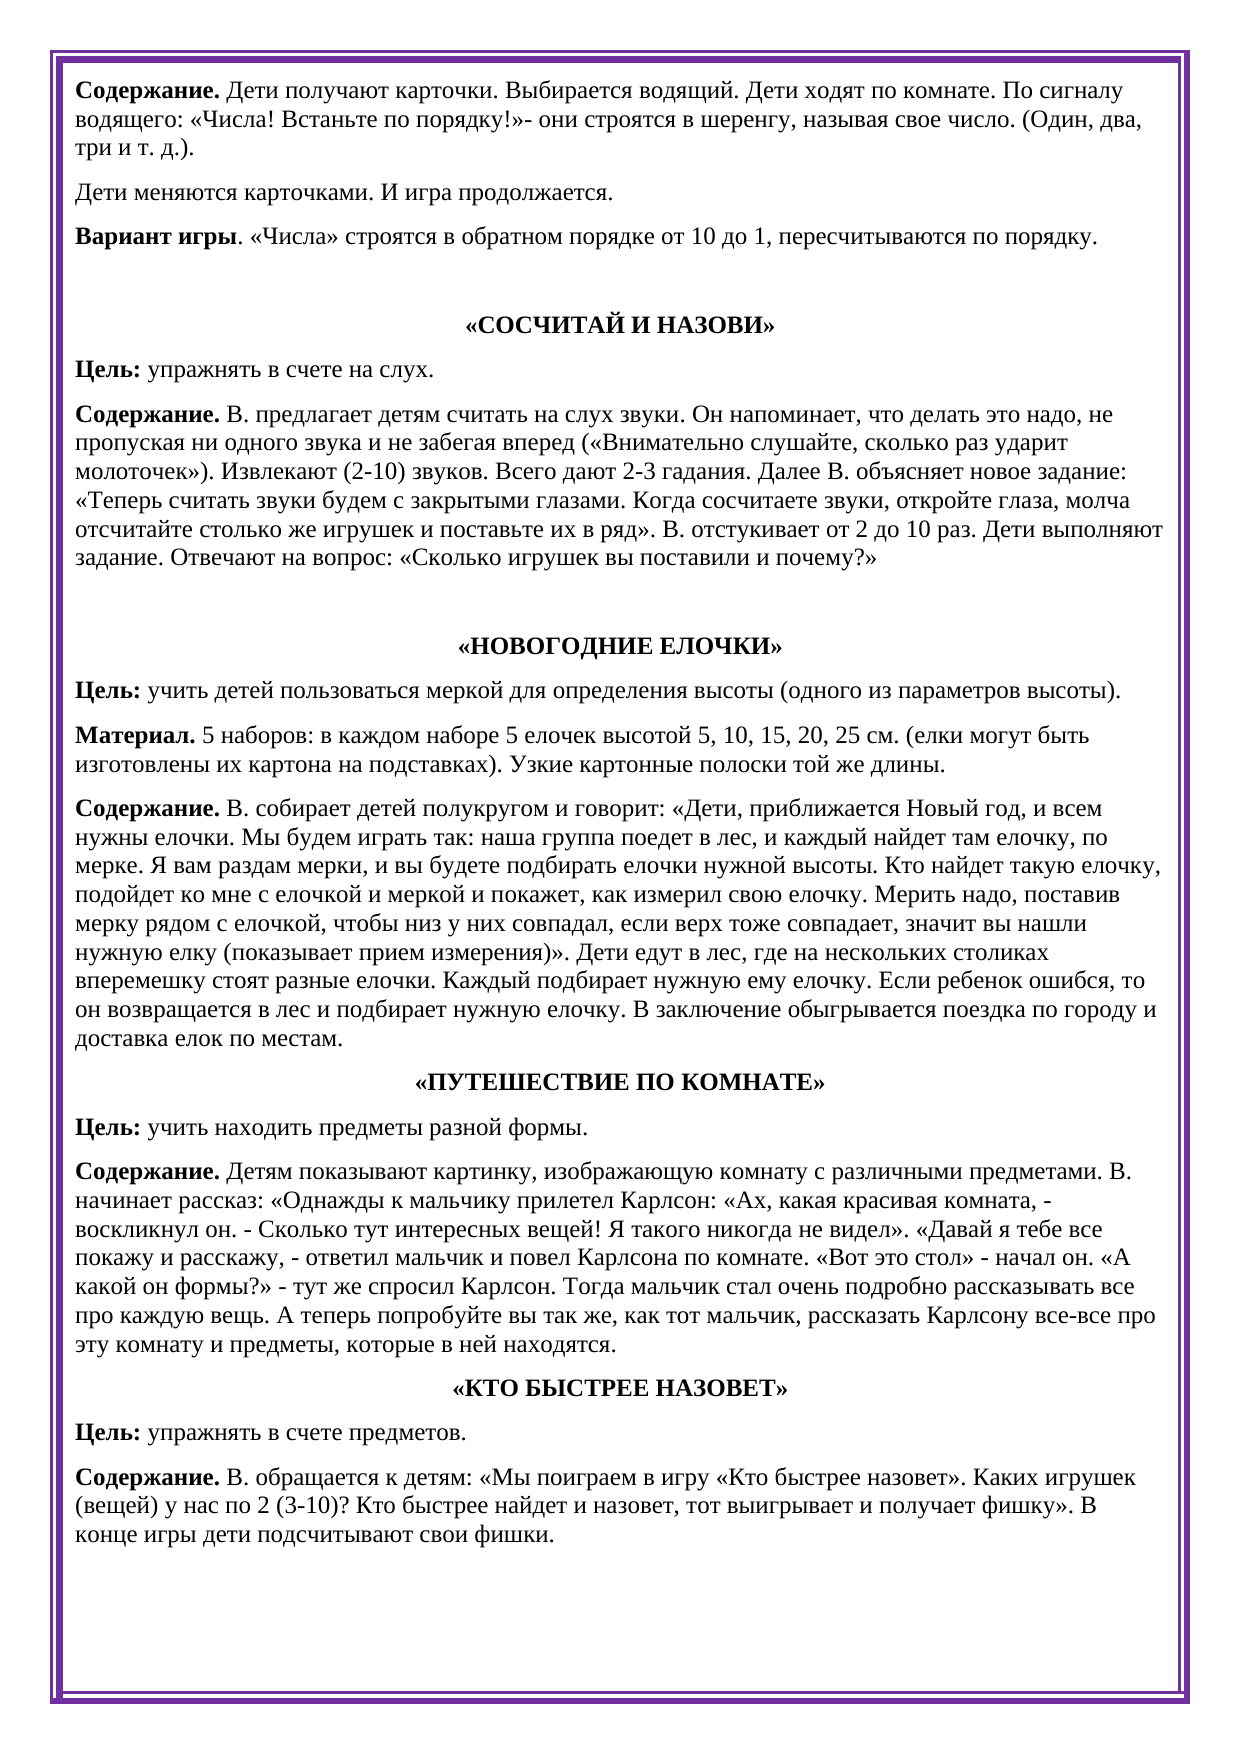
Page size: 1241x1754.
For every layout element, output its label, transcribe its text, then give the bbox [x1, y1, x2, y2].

text «НОВОГОДНИЕ ЕЛОЧКИ» [75, 631, 1165, 660]
text Содержание. В. предлагает детям считать на слух звуки. Он напоминает, что делать это надо, не пропуская ни одного звука и не забегая вперед («Внимательно слушайте, сколько раз ударит молоточек»). Извлекают (2-10) звуков. Всего дают 2-3 гадания. Далее В. объясняет новое задание: «Теперь считать звуки будем с закрытыми глазами. Когда сосчитаете звуки, откройте глаза, молча отсчитайте столько же игрушек и поставьте их в ряд». В. отстукивает от 2 до 10 раз. Дети выполняют задание. Отвечают на вопрос: «Сколько игрушек вы поставили и почему?» [75, 399, 1165, 571]
text Цель: учить находить предметы разной формы. [75, 1112, 1165, 1141]
text Материал. 5 наборов: в каждом наборе 5 елочек высотой 5, 10, 15, 20, 25 см. (елки могут быть изготовлены их картона на подставках). Узкие картонные полоски той же длины. [75, 720, 1165, 777]
text Содержание. Детям показывают картинку, изображающую комнату с различными предметами. В. начинает рассказ: «Однажды к мальчику прилетел Карлсон: «Ах, какая красивая комната, - воскликнул он. - Сколько тут интересных вещей! Я такого никогда не видел». «Давай я тебе все покажу и расскажу, - ответил мальчик и повел Карлсона по комнате. «Вот это стол» - начал он. «А какой он формы?» - тут же спросил Карлсон. Тогда мальчик стал очень подробно рассказывать все про каждую вещь. А теперь попробуйте вы так же, как тот мальчик, рассказать Карлсону все-все про эту комнату и предметы, которые в ней находятся. [75, 1156, 1165, 1357]
text Цель: учить детей пользоваться меркой для определения высоты (одного из параметров высоты). [75, 676, 1165, 704]
text Цель: упражнять в счете предметов. [75, 1417, 1165, 1446]
text «КТО БЫСТРЕЕ НАЗОВЕТ» [75, 1373, 1165, 1402]
text Содержание. В. собирает детей полукругом и говорит: «Дети, приближается Новый год, и всем нужны елочки. Мы будем играть так: наша группа поедет в лес, и каждый найдет там елочку, по мерке. Я вам раздам мерки, и вы будете подбирать елочки нужной высоты. Кто найдет такую елочку, подойдет ко мне с елочкой и меркой и покажет, как измерил свою елочку. Мерить надо, поставив мерку рядом с елочкой, чтобы низ у них совпадал, если верх тоже совпадает, значит вы нашли нужную елку (показывает прием измерения)». Дети едут в лес, где на нескольких столиках вперемешку стоят разные елочки. Каждый подбирает нужную ему елочку. Если ребенок ошибся, то он возвращается в лес и подбирает нужную елочку. В заключение обыгрывается поездка по городу и доставка елок по местам. [75, 793, 1165, 1052]
text Содержание. Дети получают карточки. Выбирается водящий. Дети ходят по комнате. По сигналу водящего: «Числа! Встаньте по порядку!»- они строятся в шеренгу, называя свое число. (Один, два, три и т. д.). [75, 75, 1165, 161]
text Цель: упражнять в счете на слух. [75, 354, 1165, 383]
text «ПУТЕШЕСТВИЕ ПО КОМНАТЕ» [75, 1067, 1165, 1096]
text Содержание. В. обращается к детям: «Мы поиграем в игру «Кто быстрее назовет». Каких игрушек (вещей) у нас по 2 (3-10)? Кто быстрее найдет и назовет, тот выигрывает и получает фишку». В конце игры дети подсчитывают свои фишки. [75, 1462, 1165, 1548]
text Дети меняются карточками. И игра продолжается. [75, 177, 1165, 206]
text Вариант игры. «Числа» строятся в обратном порядке от 10 до 1, пересчитываются по порядку. [75, 221, 1165, 250]
text «СОСЧИТАЙ И НАЗОВИ» [75, 310, 1165, 339]
